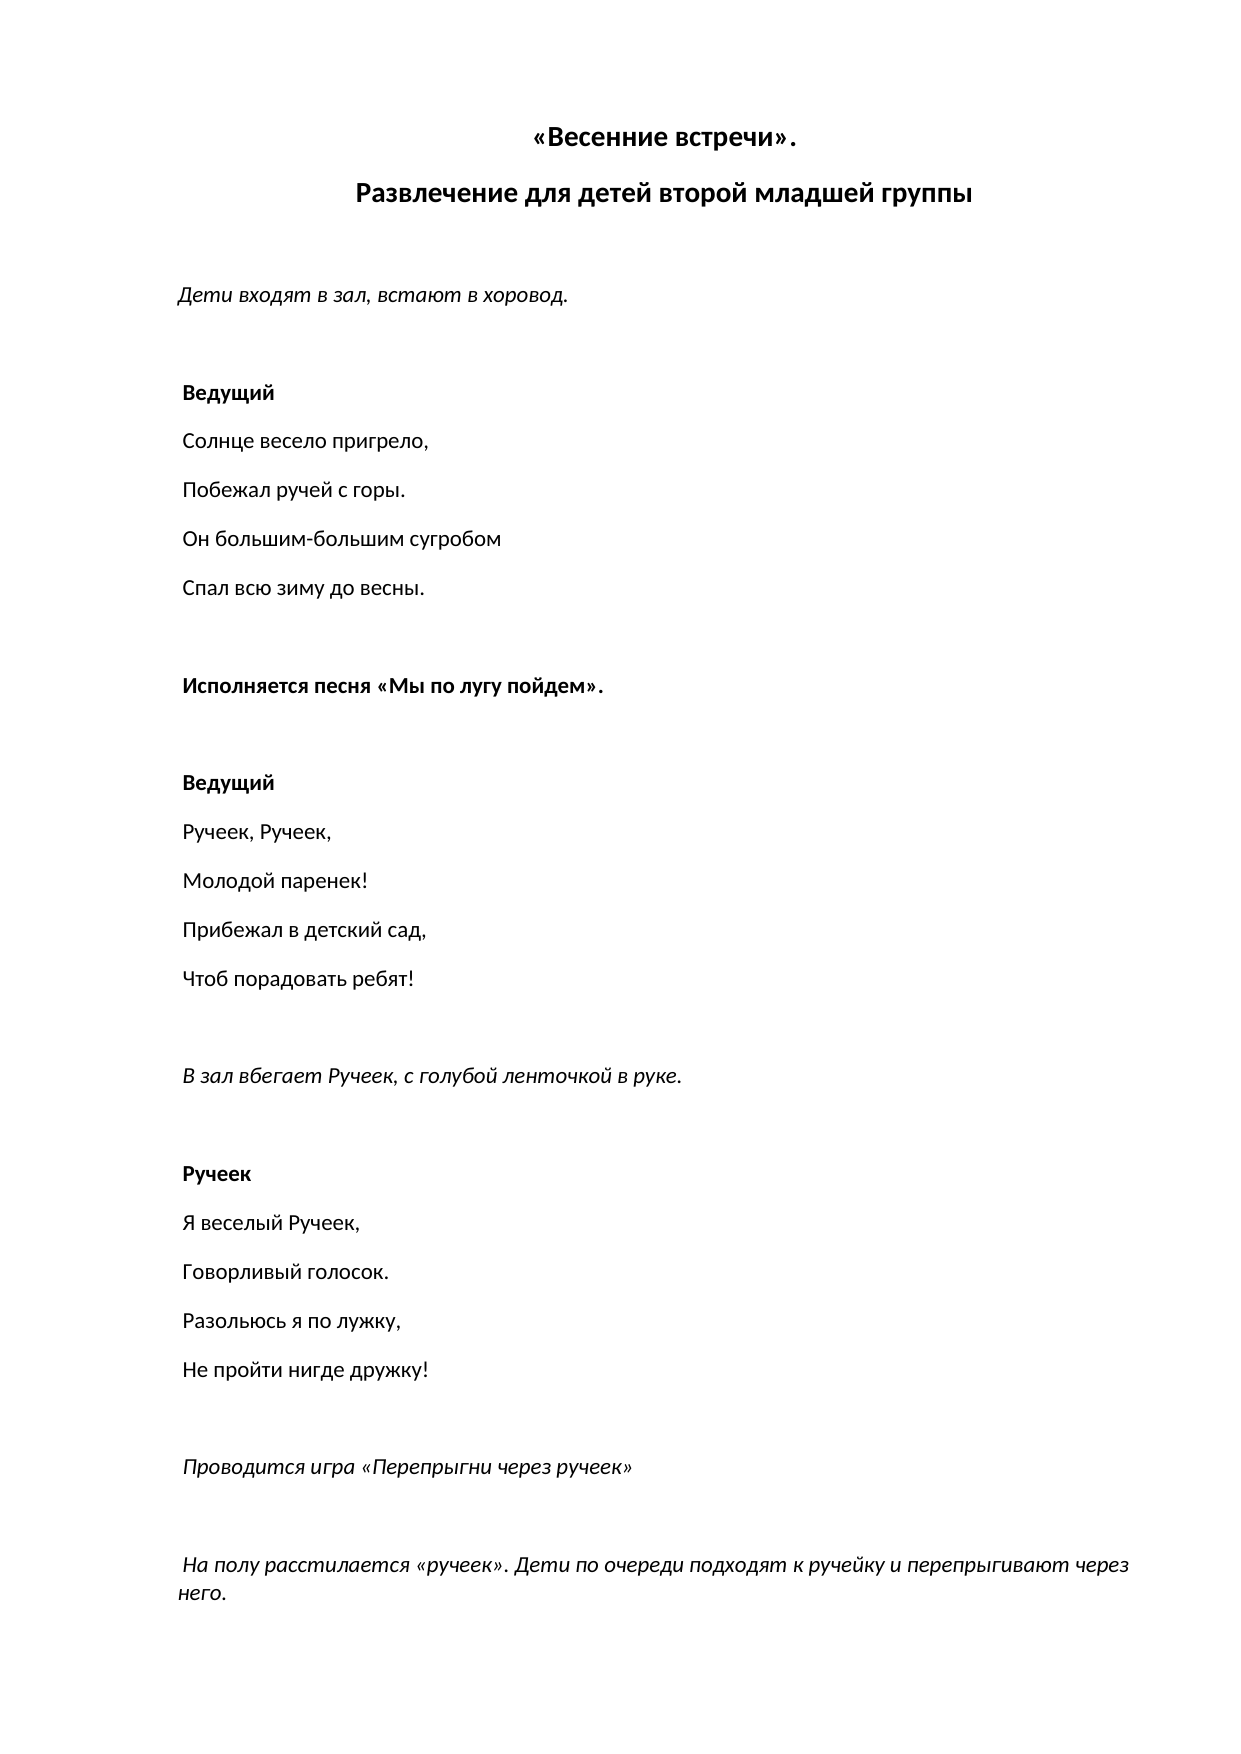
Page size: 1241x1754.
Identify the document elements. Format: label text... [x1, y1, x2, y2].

text На полу расстилается «ручеек». Дети по очереди подходят к ручейку и перепрыгивают через него. [177, 1550, 1152, 1606]
text Исполняется песня «Мы по лугу пойдем». [177, 671, 1152, 699]
text Прибежал в детский сад, [177, 915, 1152, 943]
text Чтоб порадовать ребят! [177, 964, 1152, 992]
text В зал вбегает Ручеек, с голубой ленточкой в руке. [177, 1062, 1152, 1089]
text Ведущий [177, 378, 1152, 406]
text Я веселый Ручеек, [177, 1208, 1152, 1236]
text Ручеек, Ручеек, [177, 817, 1152, 845]
text Побежал ручей с горы. [177, 475, 1152, 503]
text Молодой паренек! [177, 866, 1152, 894]
text Он большим-большим сугробом [177, 524, 1152, 552]
text Солнце весело пригрело, [177, 426, 1152, 454]
text «Весенние встречи». [177, 118, 1152, 154]
text Ведущий [177, 768, 1152, 796]
text Развлечение для детей второй младшей группы [177, 174, 1152, 210]
text Дети входят в зал, встают в хоровод. [177, 280, 1152, 308]
text Разольюсь я по лужку, [177, 1306, 1152, 1334]
text Спал всю зиму до весны. [177, 573, 1152, 601]
text Не пройти нигде дружку! [177, 1355, 1152, 1383]
text Говорливый голосок. [177, 1257, 1152, 1285]
text Проводится игра «Перепрыгни через ручеек» [177, 1452, 1152, 1480]
text Ручеек [177, 1159, 1152, 1187]
